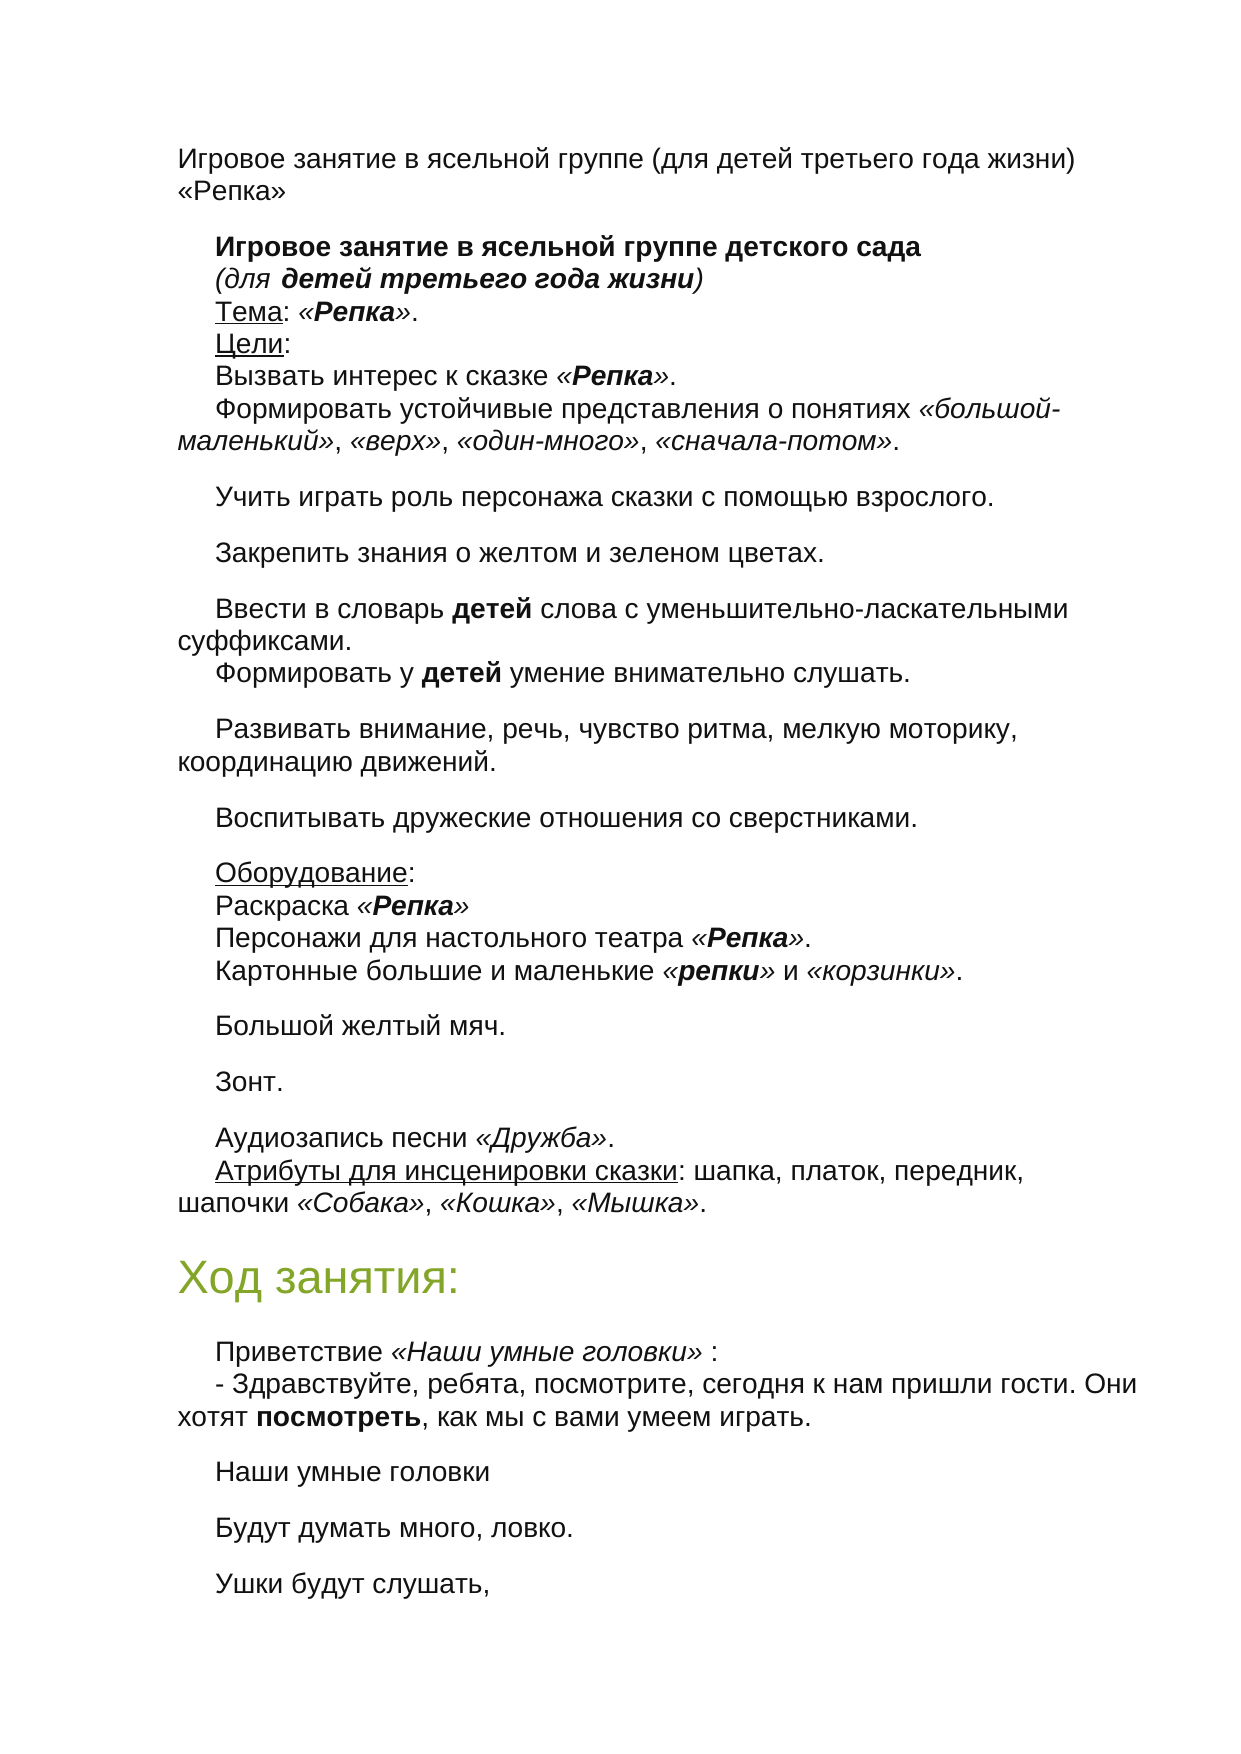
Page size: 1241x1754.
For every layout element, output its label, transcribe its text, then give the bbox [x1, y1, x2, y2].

text Игровое занятие в ясельной группе (для детей третьего года жизни) «Репка» [177, 142, 1152, 206]
text Цели: [177, 327, 1152, 359]
text Закрепить знания о желтом и зеленом цветах. [177, 536, 1152, 568]
text Воспитывать дружеские отношения со сверстниками. [177, 801, 1152, 833]
text (для детей третьего года жизни) [177, 262, 1152, 294]
text Большой желтый мяч. [177, 1009, 1152, 1042]
text Наши умные головки [177, 1455, 1152, 1488]
text Формировать у детей умение внимательно слушать. [177, 656, 1152, 689]
text Ввести в словарь детей слова с уменьшительно-ласкательными суффиксами. [177, 592, 1152, 656]
text - Здравствуйте, ребята, посмотрите, сегодня к нам пришли гости. Они хотят посмотреть, как мы с вами умеем играть. [177, 1367, 1152, 1432]
text Аудиозапись песни «Дружба». [177, 1121, 1152, 1153]
text Приветствие «Наши умные головки» : [177, 1335, 1152, 1367]
text Картонные большие и маленькие «репки» и «корзинки». [177, 953, 1152, 986]
text Учить играть роль персонажа сказки с помощью взрослого. [177, 480, 1152, 512]
text Будут думать много, ловко. [177, 1511, 1152, 1543]
text Зонт. [177, 1065, 1152, 1098]
text Вызвать интерес к сказке «Репка». [177, 359, 1152, 392]
text Оборудование: [177, 856, 1152, 889]
text Формировать устойчивые представления о понятиях «большой-маленький», «верх», «один-много», «сначала-потом». [177, 392, 1152, 457]
text Ушки будут слушать, [177, 1567, 1152, 1599]
text Атрибуты для инсценировки сказки: шапка, платок, передник, шапочки «Собака», «Кошка», «Мышка». [177, 1153, 1152, 1218]
text Ход занятия: [177, 1249, 1152, 1303]
text Игровое занятие в ясельной группе детского сада [177, 230, 1152, 262]
text Персонажи для настольного театра «Репка». [177, 921, 1152, 953]
text Развивать внимание, речь, чувство ритма, мелкую моторику, координацию движений. [177, 712, 1152, 777]
text Раскраска «Репка» [177, 889, 1152, 921]
text Тема: «Репка». [177, 294, 1152, 327]
